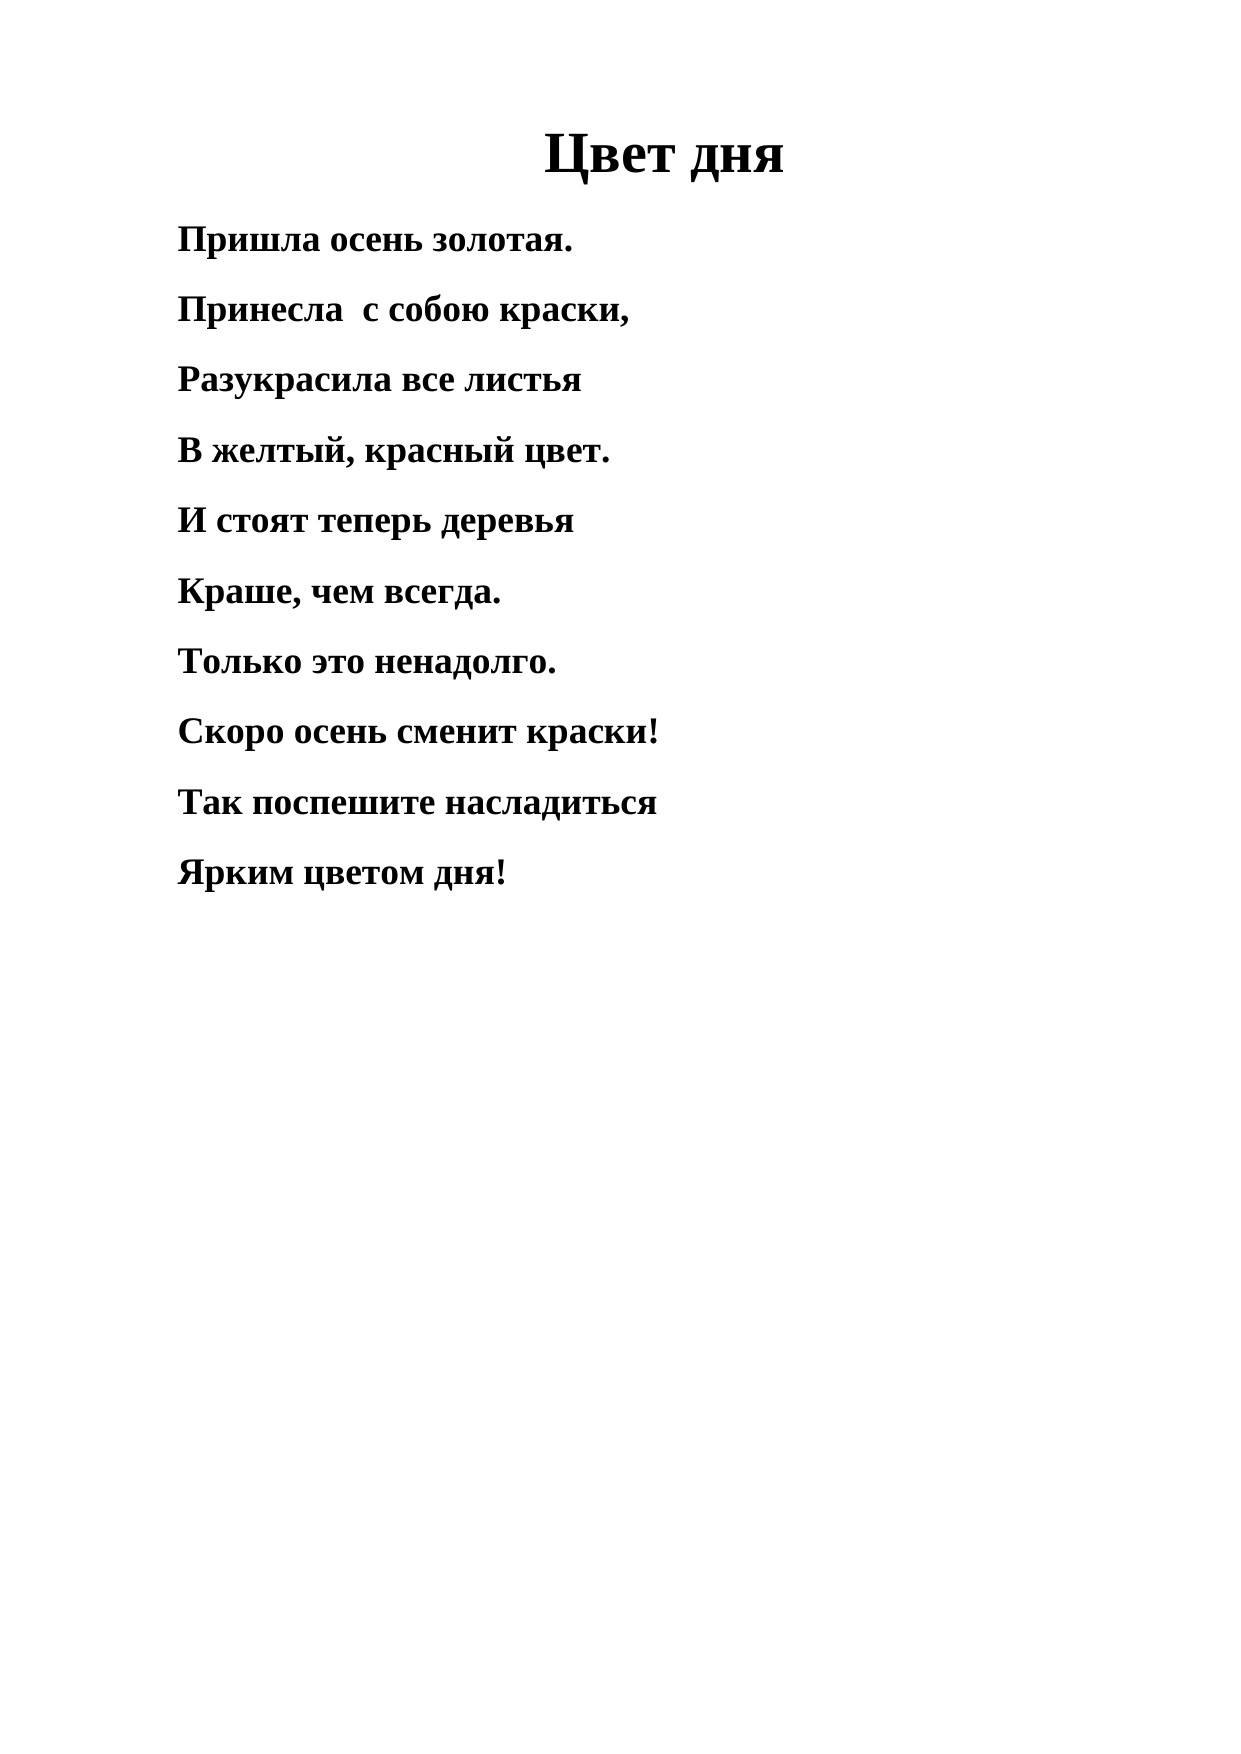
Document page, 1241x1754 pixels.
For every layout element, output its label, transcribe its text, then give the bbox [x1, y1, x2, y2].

text В желтый, красный цвет. [177, 427, 1152, 470]
text Пришла осень золотая. [177, 216, 1152, 259]
text Только это ненадолго. [177, 638, 1152, 682]
text Разукрасила все листья [177, 357, 1152, 400]
text Цвет дня [177, 118, 1152, 185]
text Скоро осень сменит краски! [177, 709, 1152, 752]
text Краше, чем всегда. [177, 568, 1152, 611]
text Принесла с собою краски, [177, 286, 1152, 329]
text И стоят теперь деревья [177, 498, 1152, 541]
text Так поспешите насладиться [177, 779, 1152, 822]
text Ярким цветом дня! [177, 850, 1152, 893]
